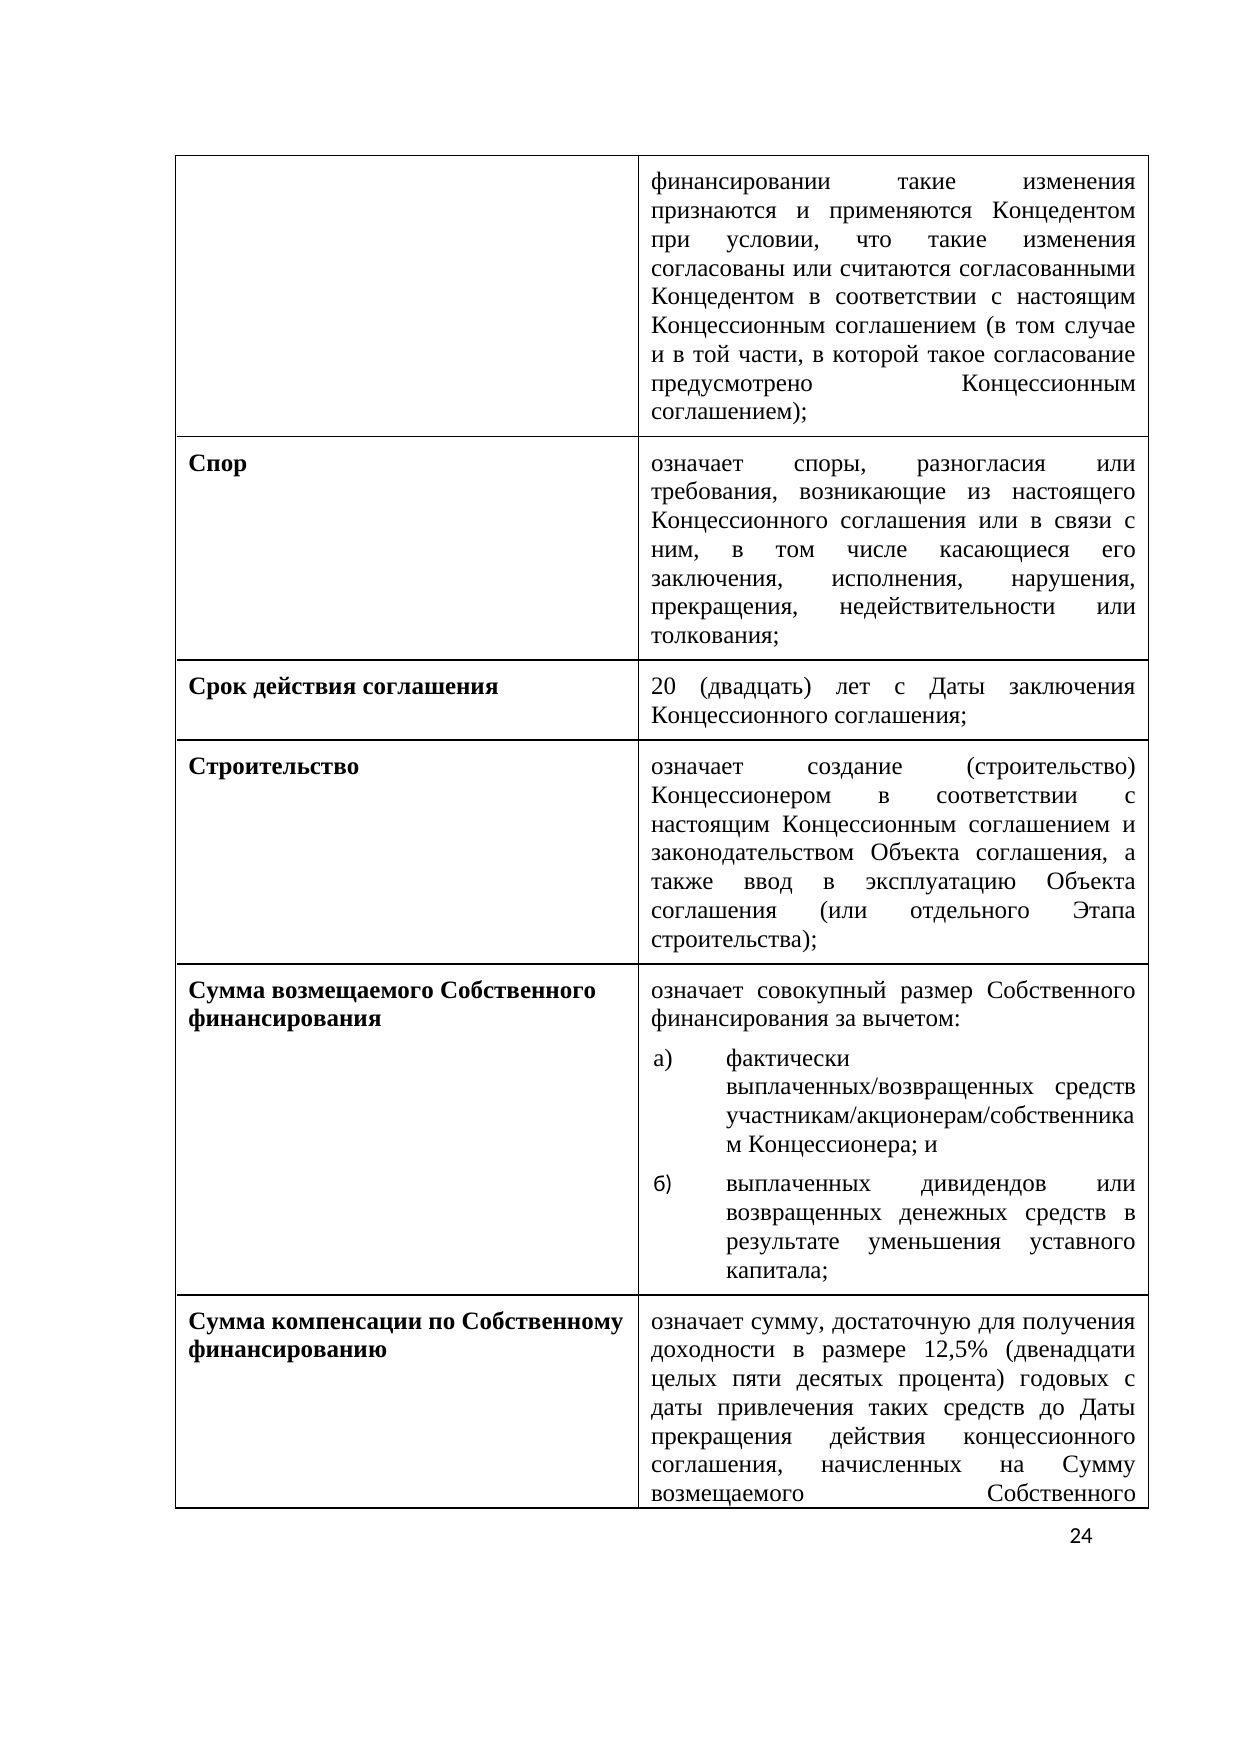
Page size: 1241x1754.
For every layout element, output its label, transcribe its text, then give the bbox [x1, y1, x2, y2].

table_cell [639, 1296, 1148, 1507]
table_cell Строительство [176, 740, 638, 963]
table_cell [176, 156, 638, 436]
table_cell 20 (двадцать) лет с Даты заключения Концессионного соглашения; [639, 661, 1148, 739]
table_cell означает споры, разногласия или требования, возникающие из настоящего Концессионного соглашения или в связи с ним, в том числе касающиеся его заключения, исполнения, нарушения, прекращения, недействительности или толкования; [639, 437, 1148, 659]
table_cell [639, 156, 1148, 436]
table_cell Спор [176, 437, 638, 659]
table_cell Сумма возмещаемого Собственного финансирования [176, 964, 638, 1294]
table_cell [176, 1295, 638, 1507]
table_cell Срок действия соглашения [176, 660, 638, 739]
table_cell означает совокупный размер Собственного финансирования за вычетом: фактически выплаченных/возвращенных средств участникам/акционерам/собственникам Концессионера; и выплаченных дивидендов или возвращенных денежных средств в результате уменьшения уставного капитала; [639, 965, 1148, 1294]
table_cell означает создание (строительство) Концессионером в соответствии с настоящим Концессионным соглашением и законодательством Объекта соглашения, а также ввод в эксплуатацию Объекта соглашения (или отдельного Этапа строительства); [639, 741, 1148, 963]
